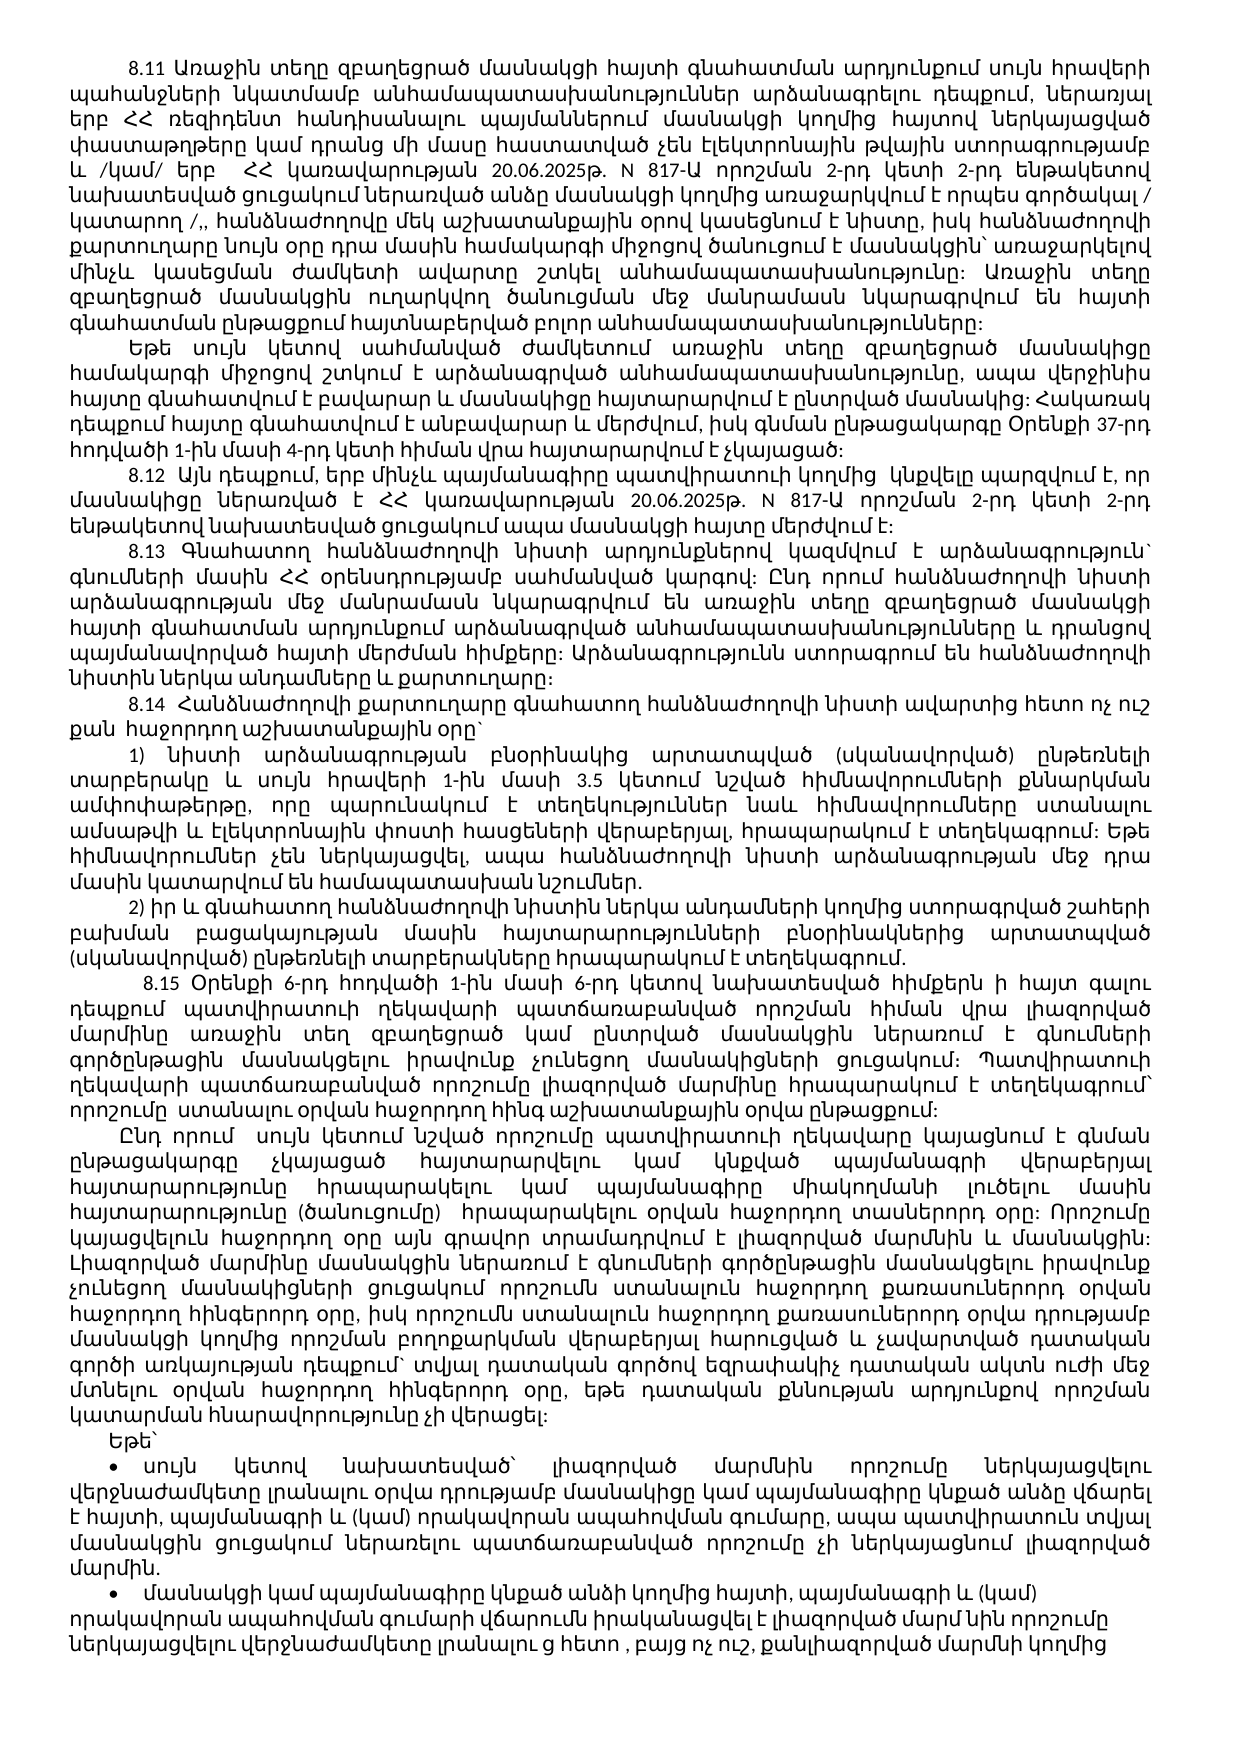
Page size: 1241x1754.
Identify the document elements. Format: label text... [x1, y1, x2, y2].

text 8.13 Գնահատող հանձնաժողովի նիստի արդյունքներով կազմվում է արձանագրություն` գնումների մասին ՀՀ օրենսդրությամբ սահմանված կարգով: Ընդ որում հանձնաժողովի նիստի արձանագրության մեջ մանրամասն նկարագրվում են առաջին տեղը զբաղեցրած մասնակցի հայտի գնահատման արդյունքում արձանագրված անհամապատասխանությունները և դրանցով պայմանավորված հայտի մերժման հիմքերը: Արձանագրությունն ստորագրում են հանձնաժողովի նիստին ներկա անդամները և քարտուղարը։ [69, 538, 1152, 691]
text Եթե սույն կետով սահմանված ժամկետում առաջին տեղը զբաղեցրած մասնակիցը համակարգի միջոցով շտկում է արձանագրված անհամապատասխանությունը, ապա վերջինիս հայտը գնահատվում է բավարար և մասնակիցը հայտարարվում է ընտրված մասնակից: Հակառակ դեպքում հայտը գնահատվում է անբավարար և մերժվում, իսկ գնման ընթացակարգը Օրենքի 37-րդ հոդվածի 1-ին մասի 4-րդ կետի հիման վրա հայտարարվում է չկայացած: [69, 335, 1152, 462]
text • սույն կետով նախատեսված՝ լիազորված մարմնին որոշումը ներկայացվելու վերջնաժամկետը լրանալու օրվա դրությամբ մասնակիցը կամ պայմանագիրը կնքած անձը վճարել է հայտի, պայմանագրի և (կամ) որակավորան ապահովման գումարը, ապա պատվիրատուն տվյալ մասնակցին ցուցակում ներառելու պատճառաբանված որոշումը չի ներկայացնում լիազորված մարմին. [69, 1453, 1152, 1581]
text 1) նիստի արձանագրության բնօրինակից արտատպված (սկանավորված) ընթեռնելի տարբերակը և սույն հրավերի 1-ին մասի 3.5 կետում նշված հիմնավորումների քննարկման ամփոփաթերթը, որը պարունակում է տեղեկություններ նաև հիմնավորումները ստանալու ամսաթվի և էլեկտրոնային փոստի հասցեների վերաբերյալ, հրապարակում է տեղեկագրում: Եթե հիմնավորումներ չեն ներկայացվել, ապա հանձնաժողովի նիստի արձանագրության մեջ դրա մասին կատարվում են համապատասխան նշումներ. [69, 742, 1152, 894]
text Եթե՝ [69, 1428, 1152, 1453]
text 8.14 Հանձնաժողովի քարտուղարը գնահատող հանձնաժողովի նիստի ավարտից հետո ոչ ուշ քան հաջորդող աշխատանքային օրը` [69, 691, 1152, 742]
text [69, 1581, 1152, 1657]
text 2) իր և գնահատող հանձնաժողովի նիստին ներկա անդամների կողմից ստորագրված շահերի բախման բացակայության մասին հայտարարությունների բնօրինակներից արտատպված (սկանավորված) ընթեռնելի տարբերակները հրապարակում է տեղեկագրում. [69, 894, 1152, 971]
text 8.15 Օրենքի 6-րդ հոդվածի 1-ին մասի 6-րդ կետով նախատեսված հիմքերն ի հայտ գալու դեպքում պատվիրատուի ղեկավարի պատճառաբանված որոշման հիման վրա լիազորված մարմինը առաջին տեղ զբաղեցրած կամ ընտրված մասնակցին ներառում է գնումների գործընթացին մասնակցելու իրավունք չունեցող մասնակիցների ցուցակում։ Պատվիրատուի ղեկավարի պատճառաբանված որոշումը լիազորված մարմինը հրապարակում է տեղեկագրում՝ որոշումը ստանալու օրվան հաջորդող հինգ աշխատանքային օրվա ընթացքում: [69, 971, 1152, 1123]
text 8.11 Առաջին տեղը զբաղեցրած մասնակցի հայտի գնահատման արդյունքում սույն հրավերի պահանջների նկատմամբ անհամապատասխանություններ արձանագրելու դեպքում, ներառյալ երբ ՀՀ ռեզիդենտ հանդիսանալու պայմաններում մասնակցի կողմից հայտով ներկայացված փաստաթղթերը կամ դրանց մի մասը հաստատված չեն էլեկտրոնային թվային ստորագրությամբ և /կամ/ երբ ՀՀ կառավարության 20.06.2025թ. N 817-Ա որոշման 2-րդ կետի 2-րդ ենթակետով նախատեսված ցուցակում ներառված անձը մասնակցի կողմից առաջարկվում է որպես գործակալ / կատարող /,, հանձնաժողովը մեկ աշխատանքային օրով կասեցնում է նիստը, իսկ հանձնաժողովի քարտուղարը նույն օրը դրա մասին համակարգի միջոցով ծանուցում է մասնակցին՝ առաջարկելով մինչև կասեցման ժամկետի ավարտը շտկել անհամապատասխանությունը: Առաջին տեղը զբաղեցրած մասնակցին ուղարկվող ծանուցման մեջ մանրամասն նկարագրվում են հայտի գնահատման ընթացքում հայտնաբերված բոլոր անհամապատասխանությունները: [69, 56, 1152, 335]
text Ընդ որում սույն կետում նշված որոշումը պատվիրատուի ղեկավարը կայացնում է գնման ընթացակարգը չկայացած հայտարարվելու կամ կնքված պայմանագրի վերաբերյալ հայտարարությունը հրապարակելու կամ պայմանագիրը միակողմանի լուծելու մասին հայտարարությունը (ծանուցումը) հրապարակելու օրվան հաջորդող տասներորդ օրը: Որոշումը կայացվելուն հաջորդող օրը այն գրավոր տրամադրվում է լիազորված մարմնին և մասնակցին: Լիազորված մարմինը մասնակցին ներառում է գնումների գործընթացին մասնակցելու իրավունք չունեցող մասնակիցների ցուցակում որոշումն ստանալուն հաջորդող քառասուներորդ օրվան հաջորդող հինգերորդ օրը, իսկ որոշումն ստանալուն հաջորդող քառասուներորդ օրվա դրությամբ մասնակցի կողմից որոշման բողոքարկման վերաբերյալ հարուցված և չավարտված դատական գործի առկայության դեպքում` տվյալ դատական գործով եզրափակիչ դատական ակտն ուժի մեջ մտնելու օրվան հաջորդող հինգերորդ օրը, եթե դատական քննության արդյունքով որոշման կատարման հնարավորությունը չի վերացել: [69, 1123, 1152, 1428]
text 8.12 Այն դեպքում, երբ մինչև պայմանագիրը պատվիրատուի կողմից կնքվելը պարզվում է, որ մասնակիցը ներառված է ՀՀ կառավարության 20.06.2025թ. N 817-Ա որոշման 2-րդ կետի 2-րդ ենթակետով նախատեսված ցուցակում ապա մասնակցի հայտը մերժվում է: [69, 462, 1152, 538]
